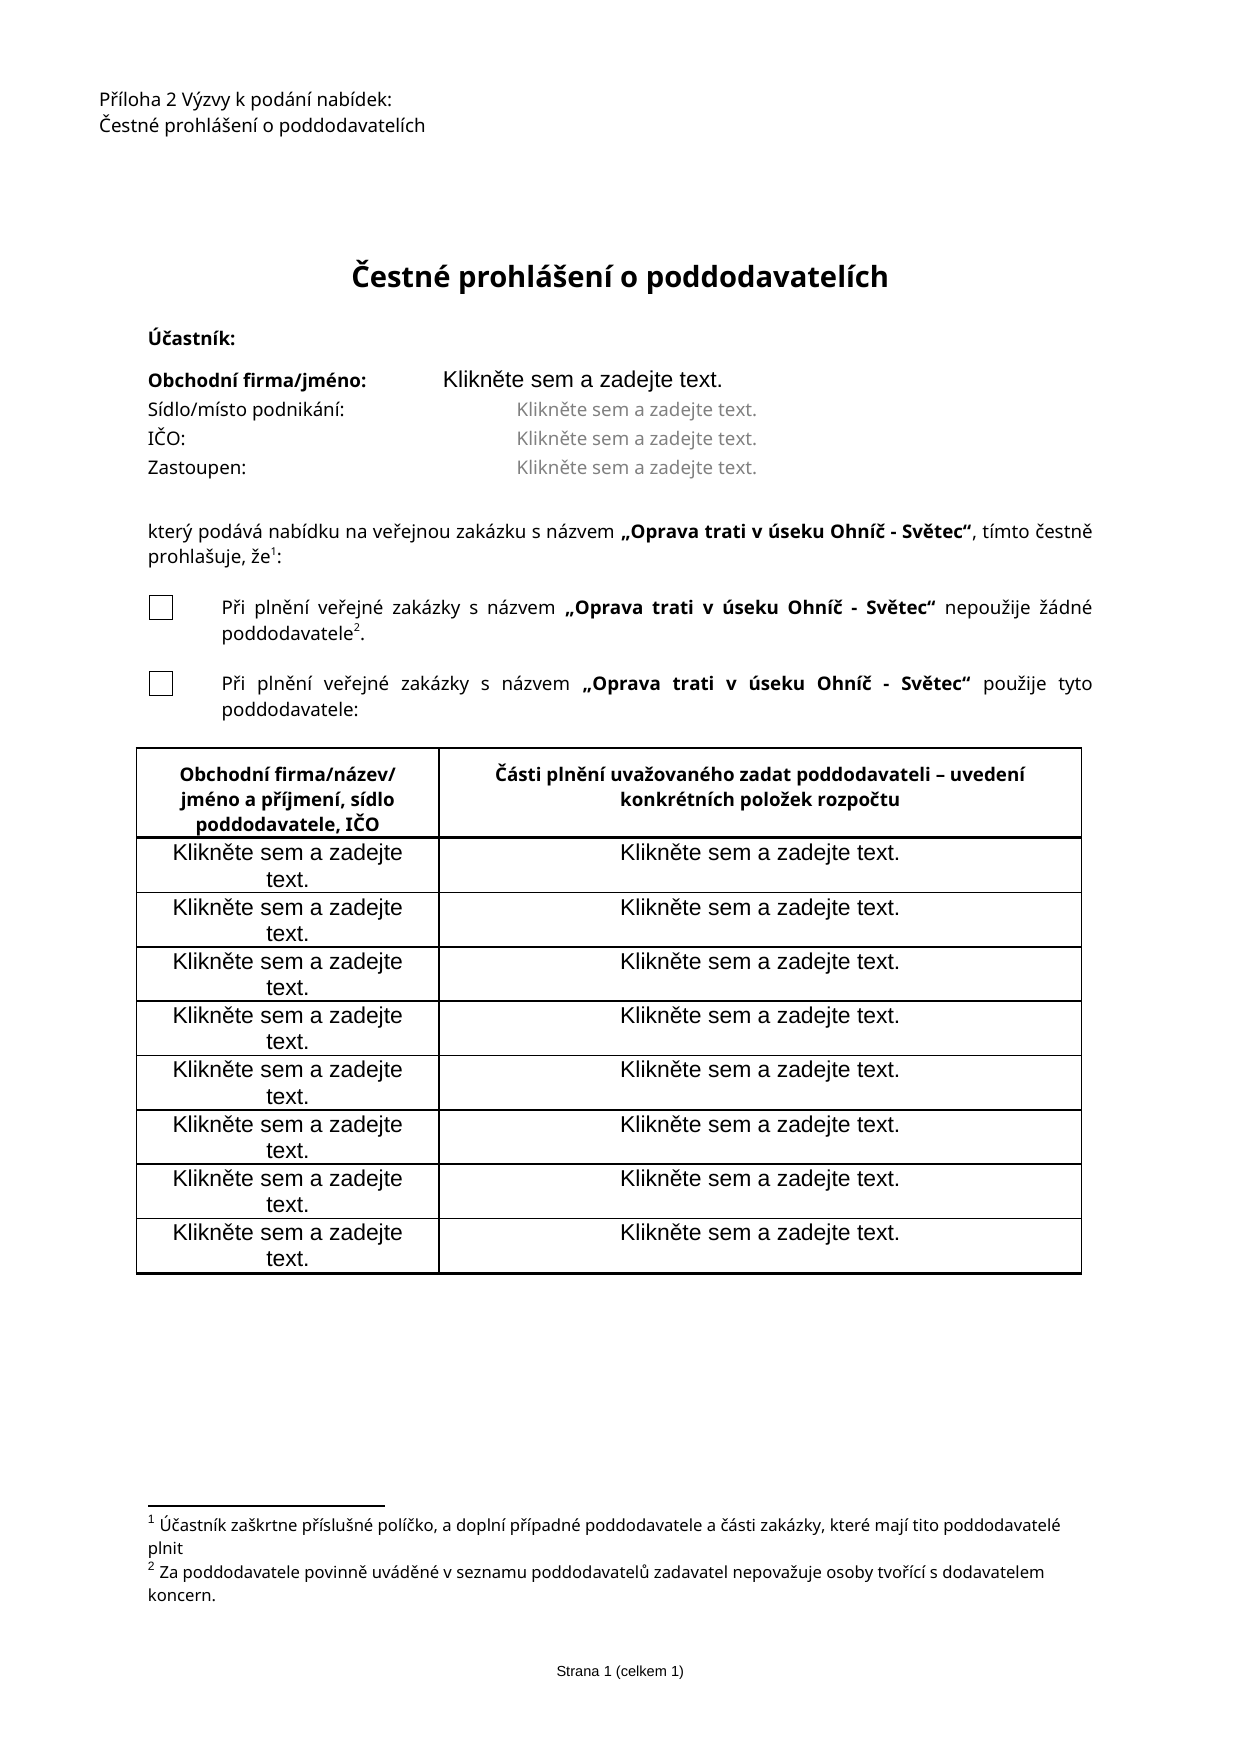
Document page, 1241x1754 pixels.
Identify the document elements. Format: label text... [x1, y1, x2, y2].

text Zastoupen: [148, 451, 1093, 480]
text Při plnění veřejné zakázky s názvem „Oprava trati v úseku Ohníč - Světec“ nepoužije žádné poddodavatele. [148, 594, 1093, 645]
text Sídlo/místo podnikání: [148, 393, 1093, 422]
table_header Obchodní firma/název/ jméno a příjmení, sídlo poddodavatele, IČO [137, 749, 438, 836]
title Čestné prohlášení o poddodavatelích [148, 256, 1093, 296]
text IČO: [148, 422, 1093, 451]
text Při plnění veřejné zakázky s názvem „Oprava trati v úseku Ohníč - Světec“ použije tyto poddodavatele: [148, 670, 1093, 721]
text který podává nabídku na veřejnou zakázku s názvem „Oprava trati v úseku Ohníč - Světec“, tímto čestně prohlašuje, že: [148, 518, 1093, 569]
table_header Části plnění uvažovaného zadat poddodavateli – uvedení konkrétních položek rozpočtu [440, 749, 1081, 836]
text Účastník: [148, 321, 1093, 352]
text Obchodní firma/jméno: [148, 364, 1093, 393]
